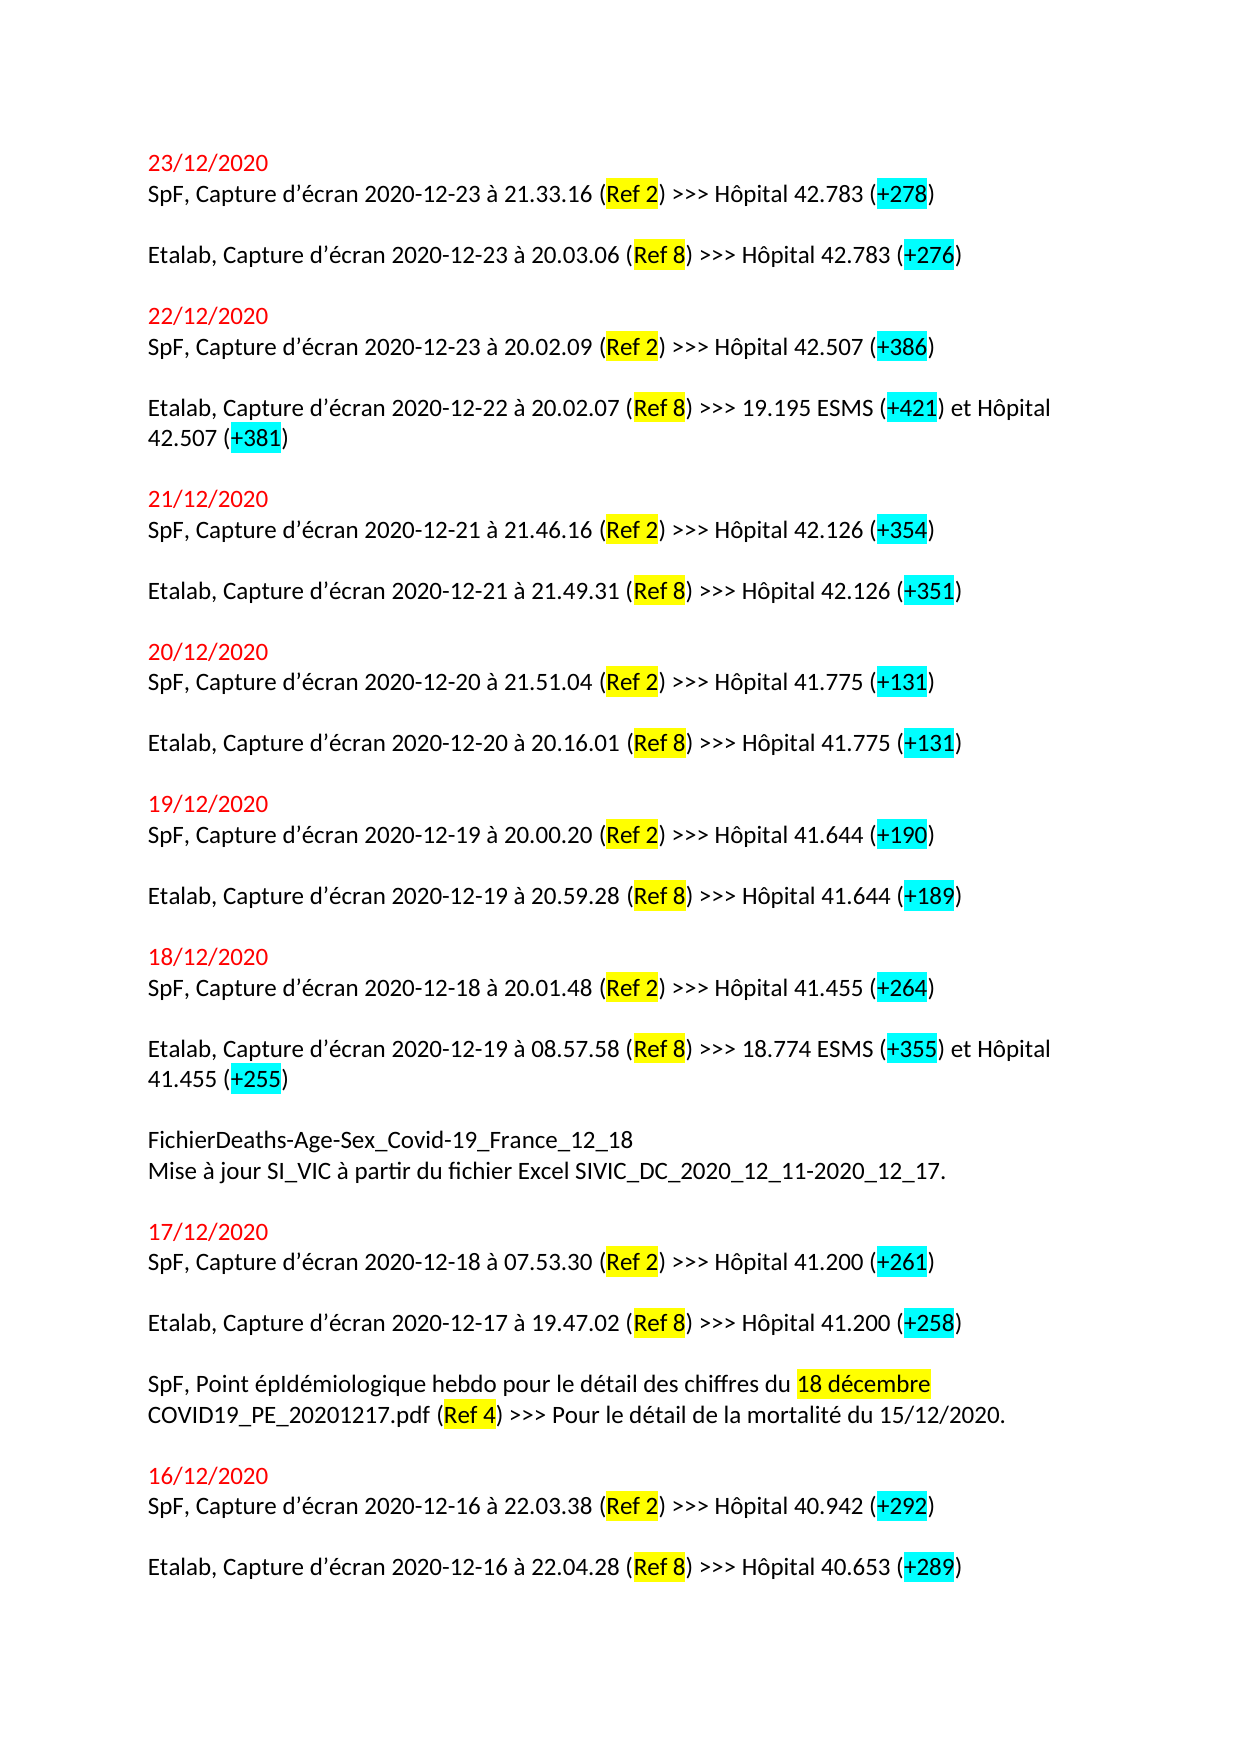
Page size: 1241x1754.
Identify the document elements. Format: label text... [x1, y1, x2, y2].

text SpF, Capture d’écran 2020-12-20 à 21.51.04 (Ref 2) >>> Hôpital 41.775 (+131) [148, 666, 606, 697]
text SpF, Capture d’écran 2020-12-21 à 21.46.16 (Ref 2) >>> Hôpital 42.126 (+354) [658, 514, 877, 544]
text SpF, Capture d’écran 2020-12-16 à 22.03.38 (Ref 2) >>> Hôpital 40.942 (+292) [927, 1491, 1093, 1521]
text SpF, Capture d’écran 2020-12-19 à 20.00.20 (Ref 2) >>> Hôpital 41.644 (+190) [658, 819, 877, 849]
text Etalab, Capture d’écran 2020-12-19 à 20.59.28 (Ref 8) >>> Hôpital 41.644 (+189) [148, 880, 634, 911]
text 18/12/2020 [148, 941, 1093, 972]
text SpF, Capture d’écran 2020-12-19 à 20.00.20 (Ref 2) >>> Hôpital 41.644 (+190) [148, 819, 606, 849]
text SpF, Capture d’écran 2020-12-16 à 22.03.38 (Ref 2) >>> Hôpital 40.942 (+292) [658, 1491, 877, 1521]
text SpF, Capture d’écran 2020-12-18 à 07.53.30 (Ref 2) >>> Hôpital 41.200 (+261) [658, 1246, 877, 1277]
text 19/12/2020 [148, 788, 1093, 819]
text SpF, Capture d’écran 2020-12-18 à 20.01.48 (Ref 2) >>> Hôpital 41.455 (+264) [148, 972, 606, 1002]
text Mise à jour SI_VIC à partir du fichier Excel SIVIC_DC_2020_12_11-2020_12_17. [148, 1155, 1093, 1185]
text SpF, Capture d’écran 2020-12-23 à 20.02.09 (Ref 2) >>> Hôpital 42.507 (+386) [927, 331, 1093, 361]
text SpF, Capture d’écran 2020-12-23 à 20.02.09 (Ref 2) >>> Hôpital 42.507 (+386) [658, 331, 877, 361]
text Etalab, Capture d’écran 2020-12-23 à 20.03.06 (Ref 8) >>> Hôpital 42.783 (+276) [685, 239, 904, 270]
text Etalab, Capture d’écran 2020-12-23 à 20.03.06 (Ref 8) >>> Hôpital 42.783 (+276) [148, 239, 634, 270]
text SpF, Capture d’écran 2020-12-21 à 21.46.16 (Ref 2) >>> Hôpital 42.126 (+354) [927, 514, 1093, 544]
text Etalab, Capture d’écran 2020-12-17 à 19.47.02 (Ref 8) >>> Hôpital 41.200 (+258) [148, 1307, 1093, 1338]
text Etalab, Capture d’écran 2020-12-19 à 20.59.28 (Ref 8) >>> Hôpital 41.644 (+189) [686, 880, 904, 911]
text FichierDeaths-Age-Sex_Covid-19_France_12_18 [148, 1124, 1093, 1155]
text SpF, Capture d’écran 2020-12-18 à 07.53.30 (Ref 2) >>> Hôpital 41.200 (+261) [927, 1246, 1093, 1277]
text SpF, Capture d’écran 2020-12-19 à 20.00.20 (Ref 2) >>> Hôpital 41.644 (+190) [927, 819, 1093, 849]
text Etalab, Capture d’écran 2020-12-16 à 22.04.28 (Ref 8) >>> Hôpital 40.653 (+289) [685, 1552, 904, 1582]
text SpF, Capture d’écran 2020-12-18 à 20.01.48 (Ref 2) >>> Hôpital 41.455 (+264) [927, 972, 1093, 1002]
text SpF, Capture d’écran 2020-12-20 à 21.51.04 (Ref 2) >>> Hôpital 41.775 (+131) [658, 666, 877, 697]
text Etalab, Capture d’écran 2020-12-21 à 21.49.31 (Ref 8) >>> Hôpital 42.126 (+351) [685, 575, 904, 605]
text SpF, Capture d’écran 2020-12-21 à 21.46.16 (Ref 2) >>> Hôpital 42.126 (+354) [148, 514, 606, 544]
text SpF, Capture d’écran 2020-12-20 à 21.51.04 (Ref 2) >>> Hôpital 41.775 (+131) [927, 666, 1093, 697]
text SpF, Capture d’écran 2020-12-23 à 20.02.09 (Ref 2) >>> Hôpital 42.507 (+386) [148, 331, 606, 361]
text Etalab, Capture d’écran 2020-12-22 à 20.02.07 (Ref 8) >>> 19.195 ESMS (+421) et Hôpital 42.507 (+381) [148, 392, 1093, 453]
text SpF, Capture d’écran 2020-12-18 à 20.01.48 (Ref 2) >>> Hôpital 41.455 (+264) [658, 972, 877, 1002]
text SpF, Capture d’écran 2020-12-18 à 07.53.30 (Ref 2) >>> Hôpital 41.200 (+261) [148, 1246, 606, 1277]
text 16/12/2020 [148, 1460, 1093, 1491]
text Etalab, Capture d’écran 2020-12-19 à 08.57.58 (Ref 8) >>> 18.774 ESMS (+355) et Hôpital 41.455 (+255) [148, 1033, 1093, 1094]
text SpF, Capture d’écran 2020-12-23 à 21.33.16 (Ref 2) >>> Hôpital 42.783 (+278) [148, 178, 606, 209]
text 23/12/2020 [148, 148, 1093, 178]
text 21/12/2020 [148, 483, 1093, 514]
text Etalab, Capture d’écran 2020-12-16 à 22.04.28 (Ref 8) >>> Hôpital 40.653 (+289) [148, 1552, 634, 1582]
text SpF, Point épIdémiologique hebdo pour le détail des chiffres du 18 décembre COVID19_PE_20201217.pdf (Ref 4) >>> Pour le détail de la mortalité du 15/12/2020. [148, 1368, 1093, 1429]
text Etalab, Capture d’écran 2020-12-20 à 20.16.01 (Ref 8) >>> Hôpital 41.775 (+131) [148, 727, 1093, 758]
text Etalab, Capture d’écran 2020-12-21 à 21.49.31 (Ref 8) >>> Hôpital 42.126 (+351) [148, 575, 634, 605]
text 20/12/2020 [148, 636, 1093, 666]
text SpF, Capture d’écran 2020-12-16 à 22.03.38 (Ref 2) >>> Hôpital 40.942 (+292) [148, 1491, 606, 1521]
text SpF, Capture d’écran 2020-12-23 à 21.33.16 (Ref 2) >>> Hôpital 42.783 (+278) [658, 178, 877, 209]
text SpF, Capture d’écran 2020-12-23 à 21.33.16 (Ref 2) >>> Hôpital 42.783 (+278) [927, 178, 1093, 209]
text 22/12/2020 [148, 300, 1093, 331]
text 17/12/2020 [148, 1216, 1093, 1246]
